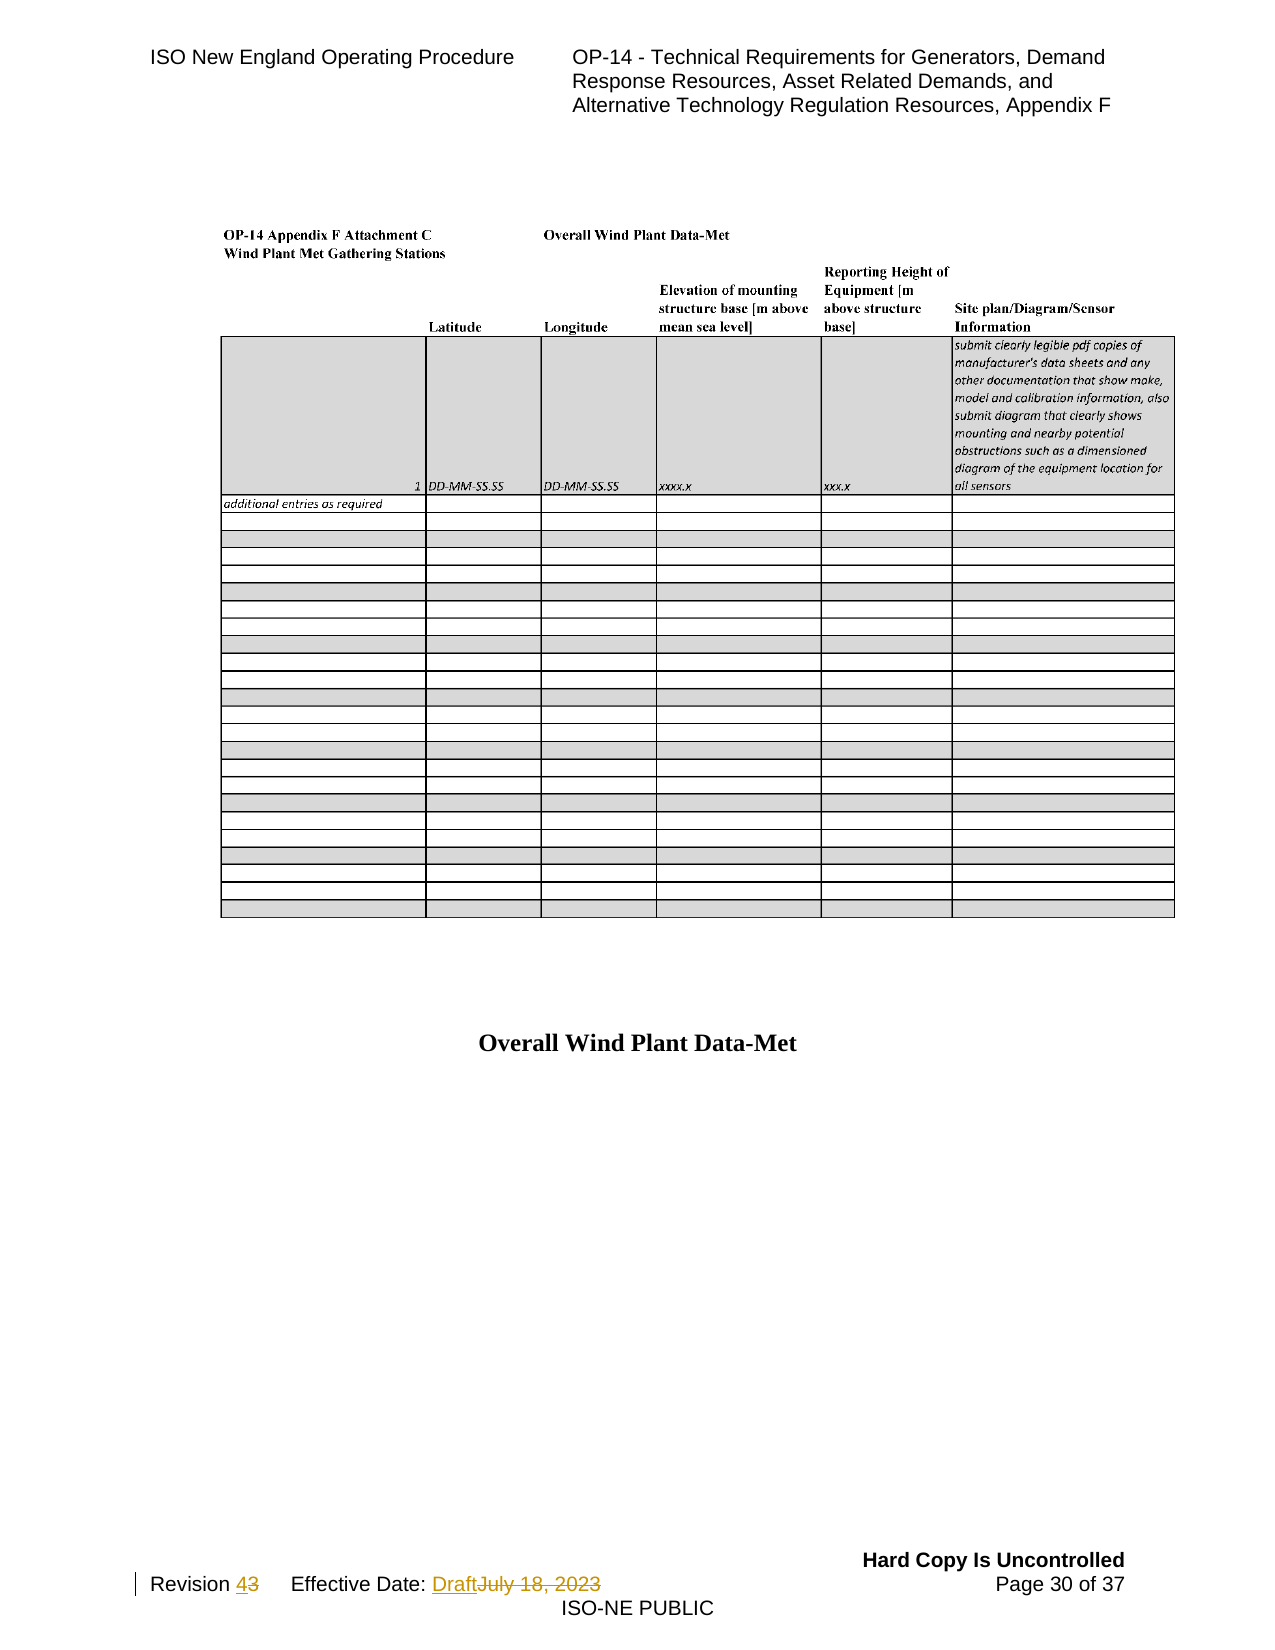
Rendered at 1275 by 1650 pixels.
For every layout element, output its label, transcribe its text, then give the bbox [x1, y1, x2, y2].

picture [150, 150, 1255, 1008]
text Overall Wind Plant Data-Met [150, 1028, 1125, 1057]
